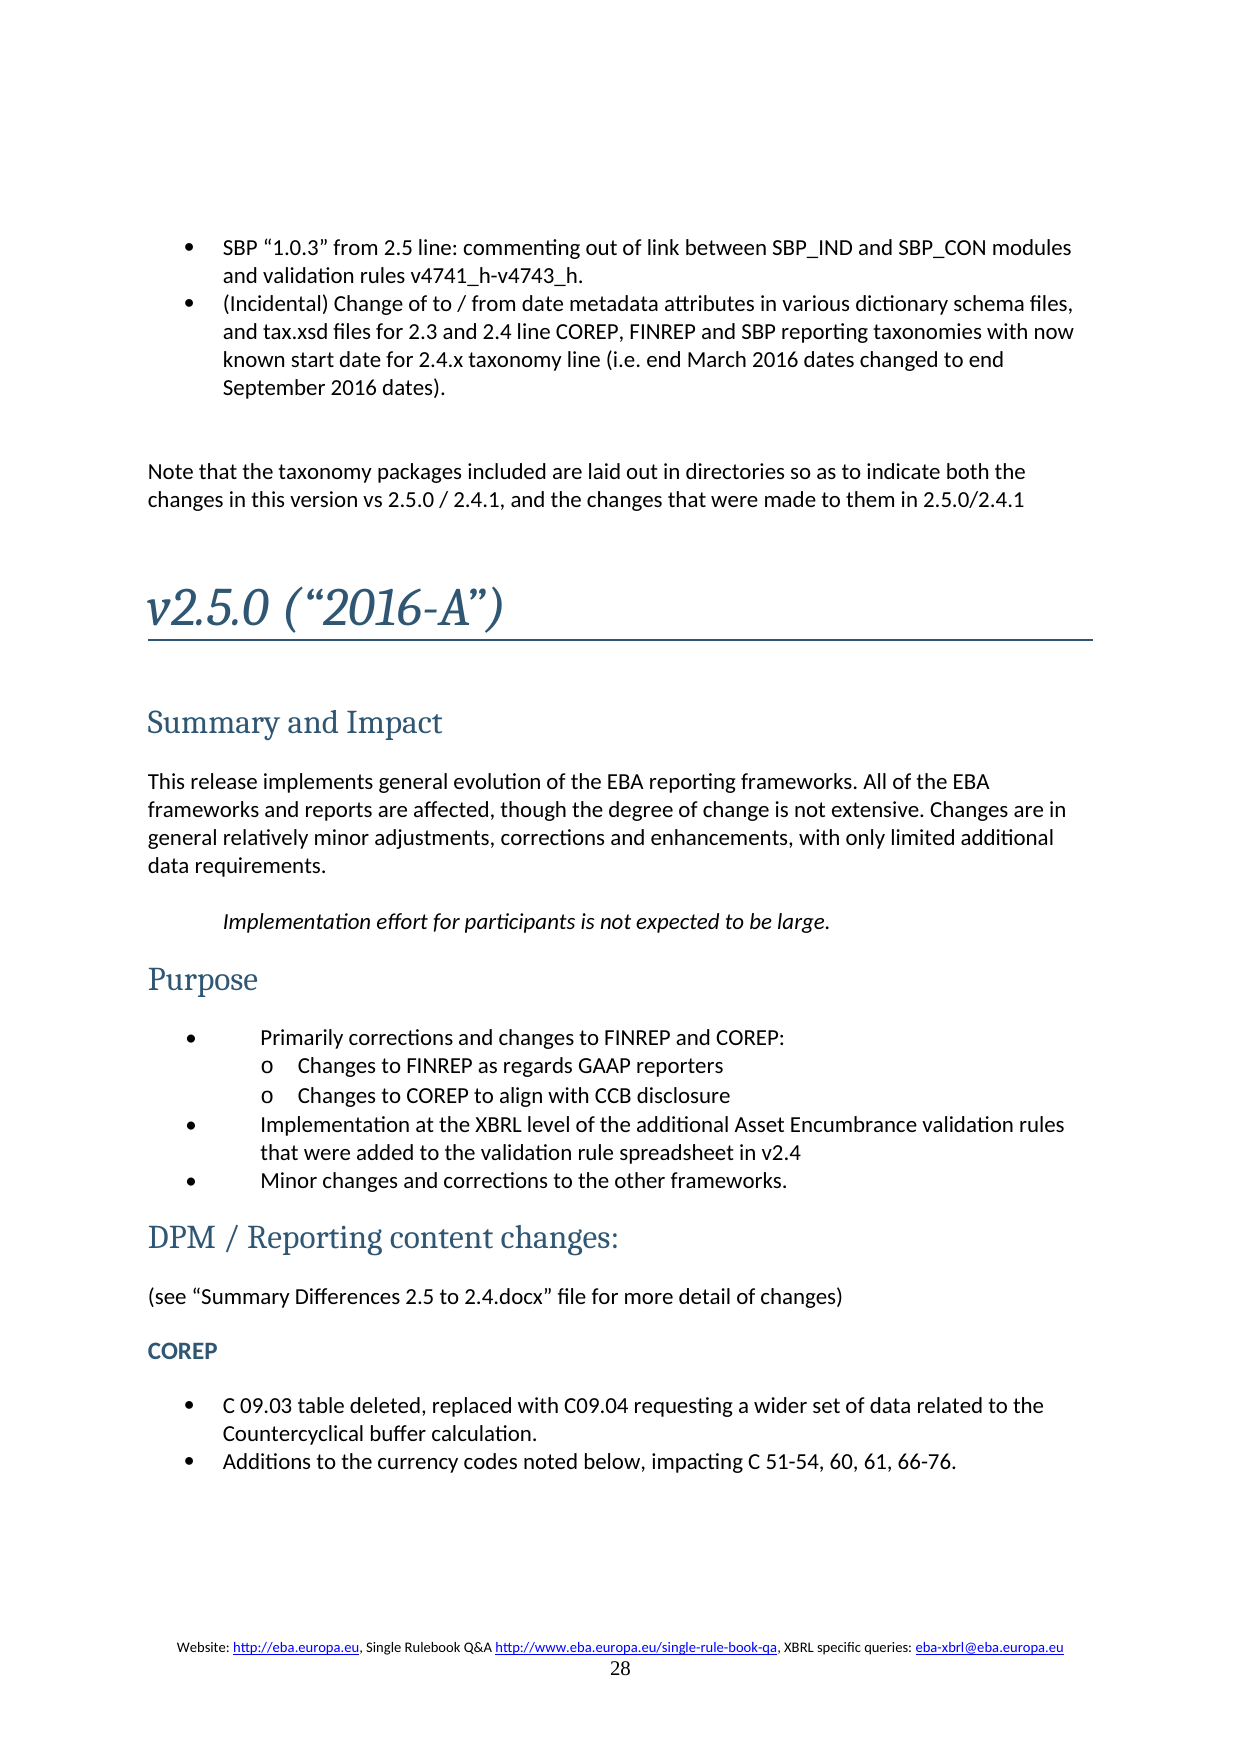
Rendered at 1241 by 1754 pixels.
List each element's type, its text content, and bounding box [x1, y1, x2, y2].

title Summary and Impact [148, 704, 1093, 742]
title Purpose [148, 960, 1093, 998]
title v2.5.0 (“2016-A”) [148, 579, 1093, 639]
list (Incidental) Change of to / from date metadata attributes in various dictionary schema files, and tax.xsd files for 2.3 and 2.4 line COREP, FINREP and SBP reporting taxonomies with now known start date for 2.4.x taxonomy line (i.e. end March 2016 dates changed to end September 2016 dates). [185, 289, 1093, 401]
title COREP [148, 1335, 1093, 1366]
list Primarily corrections and changes to FINREP and COREP: [185, 1023, 1093, 1052]
list SBP “1.0.3” from 2.5 line: commenting out of link between SBP_IND and SBP_CON modules and validation rules v4741_h-v4743_h. [185, 233, 1093, 289]
text (see “Summary Differences 2.5 to 2.4.docx” file for more detail of changes) [148, 1282, 1093, 1310]
list Implementation at the XBRL level of the additional Asset Encumbrance validation rules that were added to the validation rule spreadsheet in v2.4 [185, 1110, 1093, 1166]
list Changes to COREP to align with CCB disclosure [260, 1081, 1093, 1110]
text This release implements general evolution of the EBA reporting frameworks. All of the EBA frameworks and reports are affected, though the degree of change is not extensive. Changes are in general relatively minor adjustments, corrections and enhancements, with only limited additional data requirements. [148, 767, 1093, 879]
title DPM / Reporting content changes: [148, 1219, 1093, 1257]
text Implementation effort for participants is not expected to be large. [223, 907, 1093, 935]
list Changes to FINREP as regards GAAP reporters [260, 1052, 1093, 1081]
list C 09.03 table deleted, replaced with C09.04 requesting a wider set of data related to the Countercyclical buffer calculation. [185, 1391, 1093, 1447]
list Minor changes and corrections to the other frameworks. [185, 1166, 1093, 1194]
text Note that the taxonomy packages included are laid out in directories so as to indicate both the changes in this version vs 2.5.0 / 2.4.1, and the changes that were made to them in 2.5.0/2.4.1 [148, 457, 1093, 513]
list Additions to the currency codes noted below, impacting C 51-54, 60, 61, 66-76. [185, 1447, 1093, 1475]
